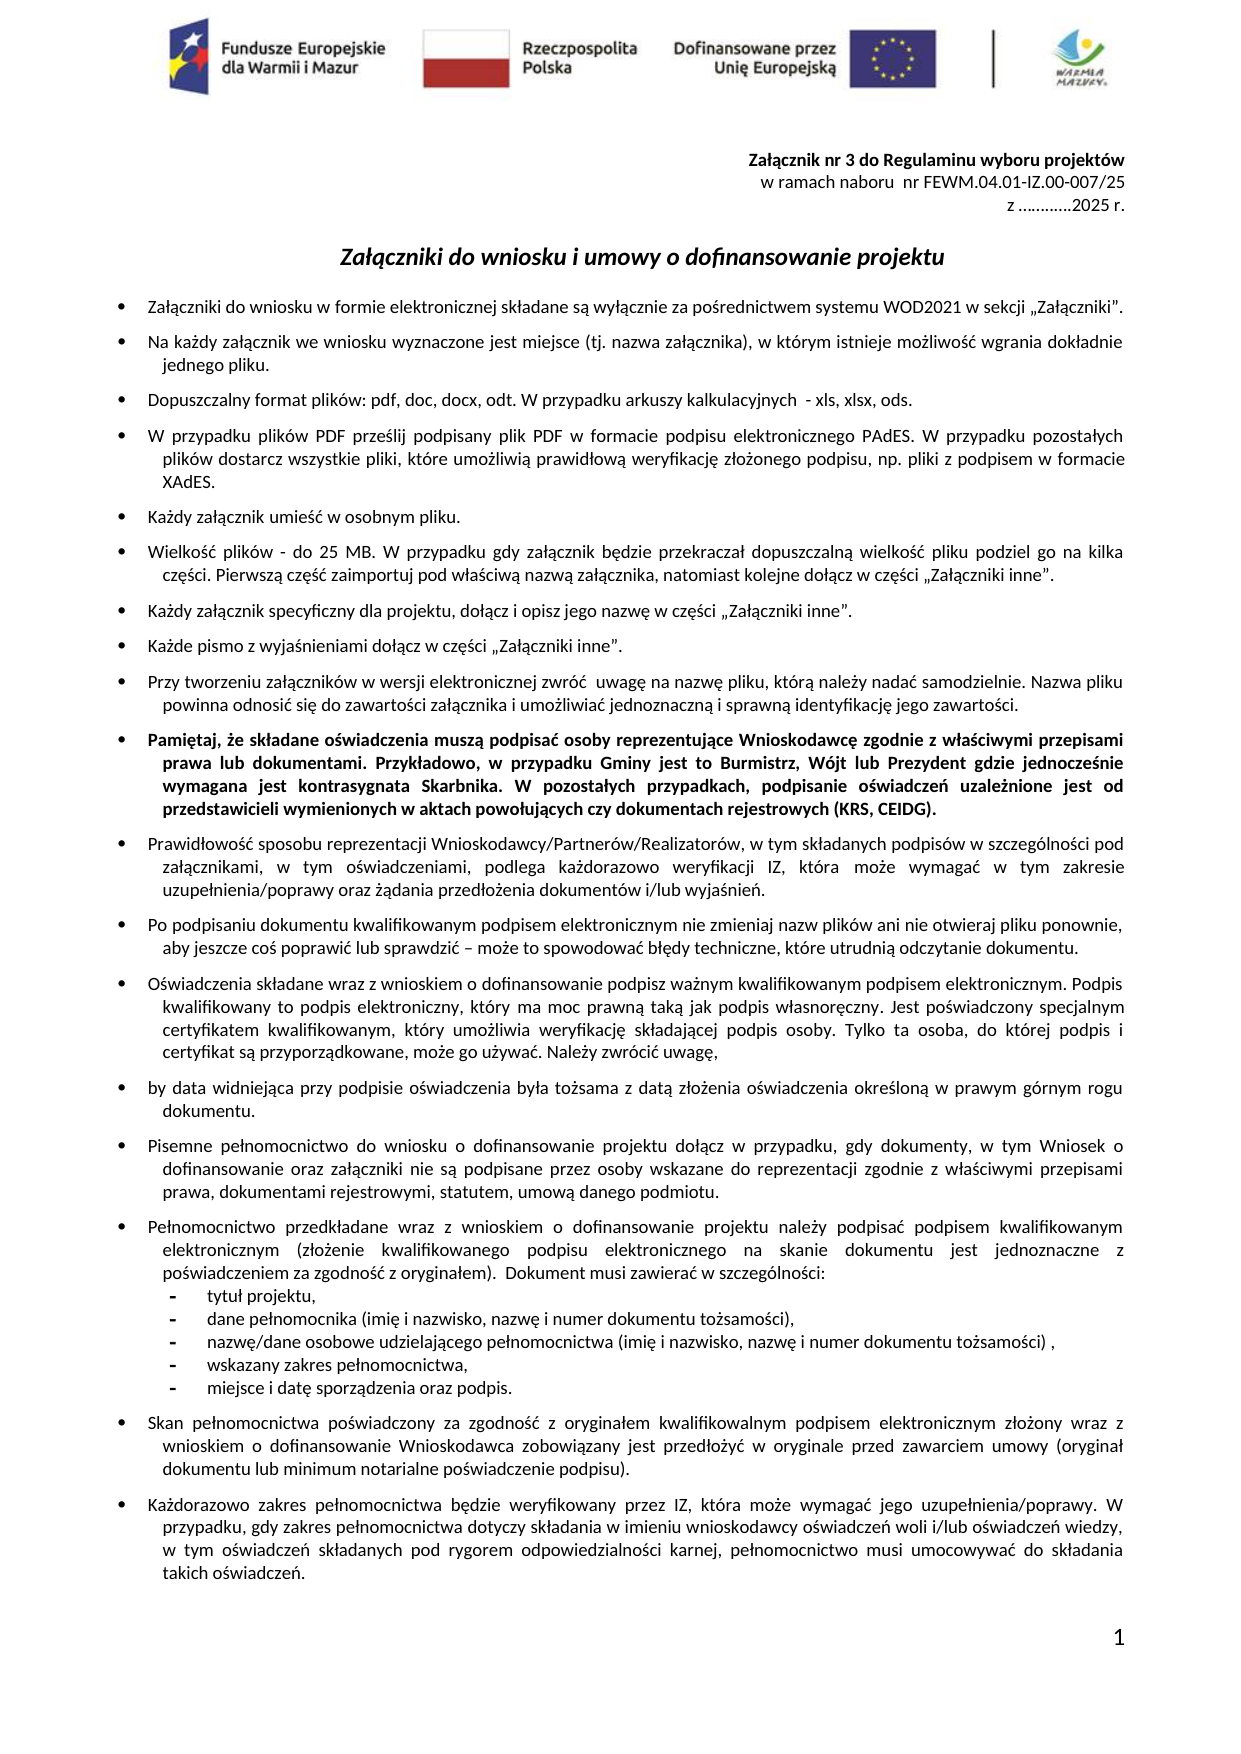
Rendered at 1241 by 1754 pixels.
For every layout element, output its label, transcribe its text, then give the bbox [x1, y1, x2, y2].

list W przypadku plików PDF prześlij podpisany plik PDF w formacie podpisu elektronicznego PAdES. W przypadku pozostałych plików dostarcz wszystkie pliki, które umożliwią prawidłową weryfikację złożonego podpisu, np. pliki z podpisem w formacie XAdES. [118, 424, 1125, 493]
list Każdorazowo zakres pełnomocnictwa będzie weryfikowany przez IZ, która może wymagać jego uzupełnienia/poprawy. W przypadku, gdy zakres pełnomocnictwa dotyczy składania w imieniu wnioskodawcy oświadczeń woli i/lub oświadczeń wiedzy, w tym oświadczeń składanych pod rygorem odpowiedzialności karnej, pełnomocnictwo musi umocowywać do składania takich oświadczeń. [118, 1493, 1125, 1584]
list Dopuszczalny format plików: pdf, doc, docx, odt. W przypadku arkuszy kalkulacyjnych - xls, xlsx, ods. [118, 389, 1125, 412]
list wskazany zakres pełnomocnictwa, [169, 1353, 1125, 1376]
list dane pełnomocnika (imię i nazwisko, nazwę i numer dokumentu tożsamości), [169, 1307, 1125, 1330]
list Załączniki do wniosku w formie elektronicznej składane są wyłącznie za pośrednictwem systemu WOD2021 w sekcji „Załączniki”. [118, 295, 1125, 318]
list Każde pismo z wyjaśnieniami dołącz w części „Załączniki inne”. [118, 634, 1125, 657]
list tytuł projektu, [169, 1284, 1125, 1307]
list Pełnomocnictwo przedkładane wraz z wnioskiem o dofinansowanie projektu należy podpisać podpisem kwalifikowanym elektronicznym (złożenie kwalifikowanego podpisu elektronicznego na skanie dokumentu jest jednoznaczne z poświadczeniem za zgodność z oryginałem). Dokument musi zawierać w szczególności: [118, 1216, 1125, 1284]
list Po podpisaniu dokumentu kwalifikowanym podpisem elektronicznym nie zmieniaj nazw plików ani nie otwieraj pliku ponownie, aby jeszcze coś poprawić lub sprawdzić – może to spowodować błędy techniczne, które utrudnią odczytanie dokumentu. [118, 914, 1125, 959]
list Każdy załącznik specyficzny dla projektu, dołącz i opisz jego nazwę w części „Załączniki inne”. [118, 599, 1125, 622]
list Przy tworzeniu załączników w wersji elektronicznej zwróć uwagę na nazwę pliku, którą należy nadać samodzielnie. Nazwa pliku powinna odnosić się do zawartości załącznika i umożliwiać jednoznaczną i sprawną identyfikację jego zawartości. [118, 670, 1125, 716]
list Załączniki do wniosku i umowy o dofinansowanie projektu [162, 241, 1125, 272]
list Każdy załącznik umieść w osobnym pliku. [118, 505, 1125, 528]
list Na każdy załącznik we wniosku wyznaczone jest miejsce (tj. nazwa załącznika), w którym istnieje możliwość wgrania dokładnie jednego pliku. [118, 330, 1125, 376]
list by data widniejąca przy podpisie oświadczenia była tożsama z datą złożenia oświadczenia określoną w prawym górnym rogu dokumentu. [118, 1076, 1125, 1122]
list Oświadczenia składane wraz z wnioskiem o dofinansowanie podpisz ważnym kwalifikowanym podpisem elektronicznym. Podpis kwalifikowany to podpis elektroniczny, który ma moc prawną taką jak podpis własnoręczny. Jest poświadczony specjalnym certyfikatem kwalifikowanym, który umożliwia weryfikację składającej podpis osoby. Tylko ta osoba, do której podpis i certyfikat są przyporządkowane, może go używać. Należy zwrócić uwagę, [118, 972, 1125, 1064]
list Prawidłowość sposobu reprezentacji Wnioskodawcy/Partnerów/Realizatorów, w tym składanych podpisów w szczególności pod załącznikami, w tym oświadczeniami, podlega każdorazowo weryfikacji IZ, która może wymagać w tym zakresie uzupełnienia/poprawy oraz żądania przedłożenia dokumentów i/lub wyjaśnień. [118, 832, 1125, 901]
list Skan pełnomocnictwa poświadczony za zgodność z oryginałem kwalifikowalnym podpisem elektronicznym złożony wraz z wnioskiem o dofinansowanie Wnioskodawca zobowiązany jest przedłożyć w oryginale przed zawarciem umowy (oryginał dokumentu lub minimum notarialne poświadczenie podpisu). [118, 1412, 1125, 1480]
list Pamiętaj, że składane oświadczenia muszą podpisać osoby reprezentujące Wnioskodawcę zgodnie z właściwymi przepisami prawa lub dokumentami. Przykładowo, w przypadku Gminy jest to Burmistrz, Wójt lub Prezydent gdzie jednocześnie wymagana jest kontrasygnata Skarbnika. W pozostałych przypadkach, podpisanie oświadczeń uzależnione jest od przedstawicieli wymienionych w aktach powołujących czy dokumentach rejestrowych (KRS, CEIDG). [118, 728, 1125, 820]
list Pisemne pełnomocnictwo do wniosku o dofinansowanie projektu dołącz w przypadku, gdy dokumenty, w tym Wniosek o dofinansowanie oraz załączniki nie są podpisane przez osoby wskazane do reprezentacji zgodnie z właściwymi przepisami prawa, dokumentami rejestrowymi, statutem, umową danego podmiotu. [118, 1134, 1125, 1203]
picture [151, 0, 1123, 109]
list nazwę/dane osobowe udzielającego pełnomocnictwa (imię i nazwisko, nazwę i numer dokumentu tożsamości) , [169, 1330, 1125, 1353]
text Załącznik nr 3 do Regulaminu wyboru projektów w ramach naboru nr FEWM.04.01-IZ.00-007/25 z ……..….2025 r. [118, 148, 1125, 216]
list miejsce i datę sporządzenia oraz podpis. [169, 1376, 1125, 1399]
list Wielkość plików - do 25 MB. W przypadku gdy załącznik będzie przekraczał dopuszczalną wielkość pliku podziel go na kilka części. Pierwszą część zaimportuj pod właściwą nazwą załącznika, natomiast kolejne dołącz w części „Załączniki inne”. [118, 541, 1125, 587]
